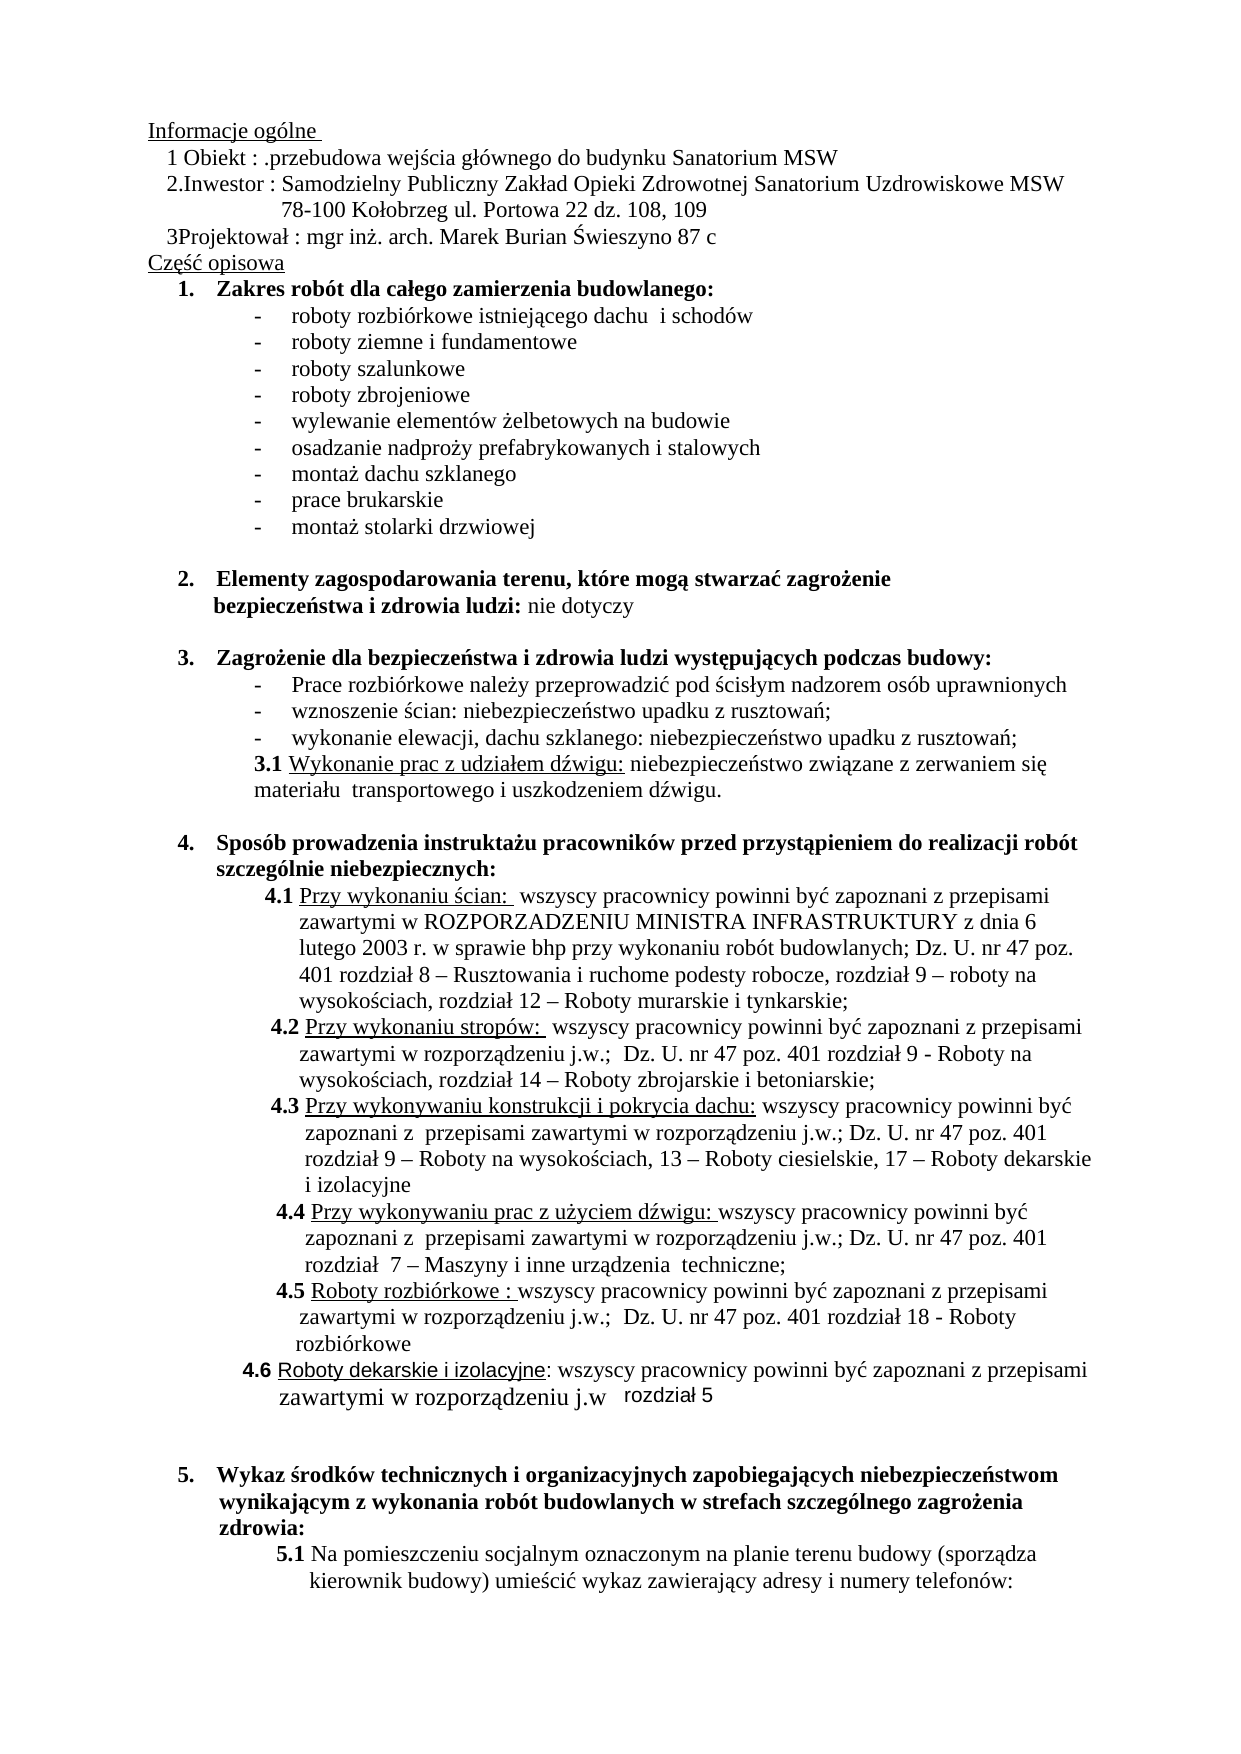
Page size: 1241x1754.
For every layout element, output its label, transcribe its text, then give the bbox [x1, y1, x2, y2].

list montaż stolarki drzwiowej [254, 513, 1093, 539]
text 4.4 Przy wykonywaniu prac z użyciem dźwigu: wszyscy pracownicy powinni być [179, 1198, 1093, 1224]
text zawartymi w rozporządzeniu j.w.; Dz. U. nr 47 poz. 401 rozdział 9 - Roboty na [179, 1040, 1093, 1066]
text 4.6 Roboty dekarskie i izolacyjne: wszyscy pracownicy powinni być zapoznani z przepisami [179, 1356, 1093, 1382]
list montaż dachu szklanego [254, 460, 1093, 486]
text rozdział 7 – Maszyny i inne urządzenia techniczne; [179, 1251, 1093, 1277]
subtitle Część opisowa [148, 249, 1093, 276]
text lutego 2003 r. w sprawie bhp przy wykonaniu robót budowlanych; Dz. U. nr 47 poz. [179, 934, 1093, 961]
list wznoszenie ścian: niebezpieczeństwo upadku z rusztowań; [254, 697, 1093, 723]
list Zakres robót dla całego zamierzenia budowlanego: [177, 276, 1093, 302]
text 1 Obiekt : .przebudowa wejścia głównego do budynku Sanatorium MSW [166, 144, 1093, 170]
text zawartymi w rozporządzeniu j.w rozdział 5 [148, 1382, 1093, 1411]
list Zagrożenie dla bezpieczeństwa i zdrowia ludzi występujących podczas budowy: [177, 644, 1093, 671]
text rozdział 9 – Roboty na wysokościach, 13 – Roboty ciesielskie, 17 – Roboty dekarskie [179, 1145, 1093, 1172]
text 2.Inwestor : Samodzielny Publiczny Zakład Opieki Zdrowotnej Sanatorium Uzdrowiskowe MSW [166, 170, 1093, 196]
text i izolacyjne [179, 1172, 1093, 1198]
text zawartymi w ROZPORZADZENIU MINISTRA INFRASTRUKTURY z dnia 6 [179, 908, 1093, 934]
text zapoznani z przepisami zawartymi w rozporządzeniu j.w.; Dz. U. nr 47 poz. 401 [179, 1119, 1093, 1145]
text wysokościach, rozdział 14 – Roboty zbrojarskie i betoniarskie; [179, 1066, 1093, 1092]
text zdrowia: [179, 1514, 1093, 1541]
text 401 rozdział 8 – Rusztowania i ruchome podesty robocze, rozdział 9 – roboty na [179, 961, 1093, 987]
text 4.1 Przy wykonaniu ścian: wszyscy pracownicy powinni być zapoznani z przepisami [179, 882, 1093, 908]
list roboty rozbiórkowe istniejącego dachu i schodów [254, 302, 1093, 328]
list wylewanie elementów żelbetowych na budowie [254, 407, 1093, 434]
text kierownik budowy) umieścić wykaz zawierający adresy i numery telefonów: [298, 1567, 1093, 1593]
text 3.1 Wykonanie prac z udziałem dźwigu: niebezpieczeństwo związane z zerwaniem się materiału transportowego i uszkodzeniem dźwigu. [254, 750, 1093, 803]
text bezpieczeństwa i zdrowia ludzi: nie dotyczy [179, 592, 1093, 618]
list Elementy zagospodarowania terenu, które mogą stwarzać zagrożenie [177, 565, 1093, 592]
text 3Projektował : mgr inż. arch. Marek Burian Świeszyno 87 c [166, 223, 1093, 249]
list roboty szalunkowe [254, 354, 1093, 381]
text zawartymi w rozporządzeniu j.w.; Dz. U. nr 47 poz. 401 rozdział 18 - Roboty rozbiórkowe [179, 1303, 1093, 1356]
text 4.3 Przy wykonywaniu konstrukcji i pokrycia dachu: wszyscy pracownicy powinni być [179, 1092, 1093, 1119]
text 78-100 Kołobrzeg ul. Portowa 22 dz. 108, 109 [166, 196, 1093, 223]
list Wykaz środków technicznych i organizacyjnych zapobiegających niebezpieczeństwom [177, 1461, 1093, 1488]
text zapoznani z przepisami zawartymi w rozporządzeniu j.w.; Dz. U. nr 47 poz. 401 [179, 1224, 1093, 1251]
text wynikającym z wykonania robót budowlanych w strefach szczególnego zagrożenia [179, 1488, 1093, 1514]
list Sposób prowadzenia instruktażu pracowników przed przystąpieniem do realizacji robót szczególnie niebezpiecznych: [177, 829, 1093, 882]
list prace brukarskie [254, 486, 1093, 513]
list roboty ziemne i fundamentowe [254, 328, 1093, 354]
text wysokościach, rozdział 12 – Roboty murarskie i tynkarskie; [179, 987, 1093, 1013]
list wykonanie elewacji, dachu szklanego: niebezpieczeństwo upadku z rusztowań; [254, 723, 1093, 750]
subtitle Informacje ogólne [148, 117, 1093, 144]
list Prace rozbiórkowe należy przeprowadzić pod ścisłym nadzorem osób uprawnionych [254, 671, 1093, 697]
list osadzanie nadproży prefabrykowanych i stalowych [254, 434, 1093, 460]
text 4.5 Roboty rozbiórkowe : wszyscy pracownicy powinni być zapoznani z przepisami [179, 1277, 1093, 1303]
list roboty zbrojeniowe [254, 381, 1093, 407]
text 4.2 Przy wykonaniu stropów: wszyscy pracownicy powinni być zapoznani z przepisami [179, 1013, 1093, 1040]
text 5.1 Na pomieszczeniu socjalnym oznaczonym na planie terenu budowy (sporządza [179, 1541, 1093, 1567]
